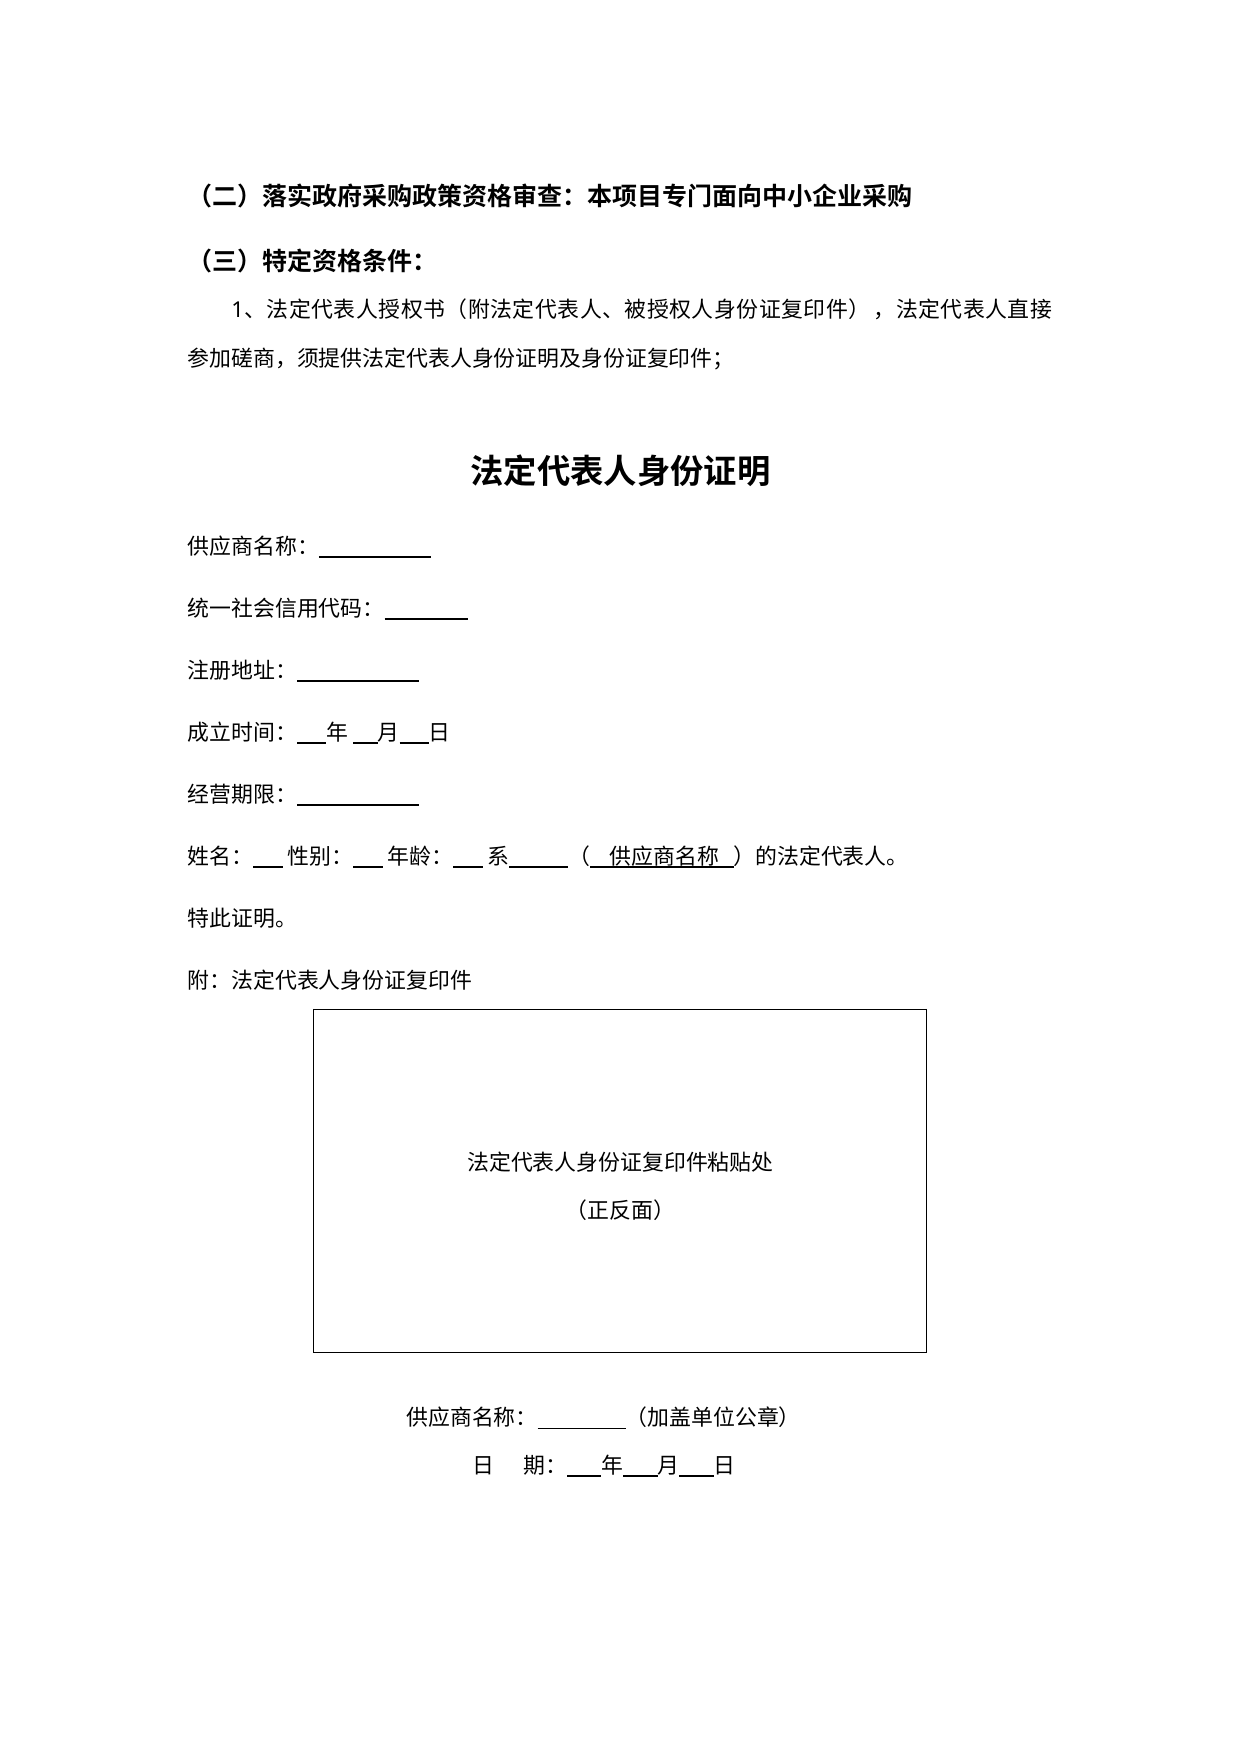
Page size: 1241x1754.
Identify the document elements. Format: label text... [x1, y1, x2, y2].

text 经营期限： [187, 766, 1053, 812]
text 附：法定代表人身份证复印件 [187, 952, 1053, 998]
text 供应商名称： （加盖单位公章） [187, 1400, 1009, 1432]
text 注册地址： [187, 642, 1053, 688]
text 日 期： 年 月 日 [187, 1448, 1009, 1479]
text 统一社会信用代码： [187, 580, 1053, 626]
text 姓名： 性别： 年龄： 系 （ 供应商名称 ）的法定代表人。 [187, 828, 1053, 874]
text 法定代表人身份证明 [187, 436, 1053, 501]
list 特定资格条件： [187, 227, 1053, 292]
text 供应商名称： [187, 518, 1053, 563]
table_header 法定代表人身份证复印件粘贴处 （正反面） [314, 1010, 926, 1352]
text 特此证明。 [187, 890, 1053, 936]
text 1、法定代表人授权书（附法定代表人、被授权人身份证复印件），法定代表人直接参加磋商，须提供法定代表人身份证明及身份证复印件； [187, 292, 1053, 373]
list 落实政府采购政策资格审查：本项目专门面向中小企业采购 [187, 162, 1053, 227]
text 成立时间： 年 月 日 [187, 704, 1053, 750]
